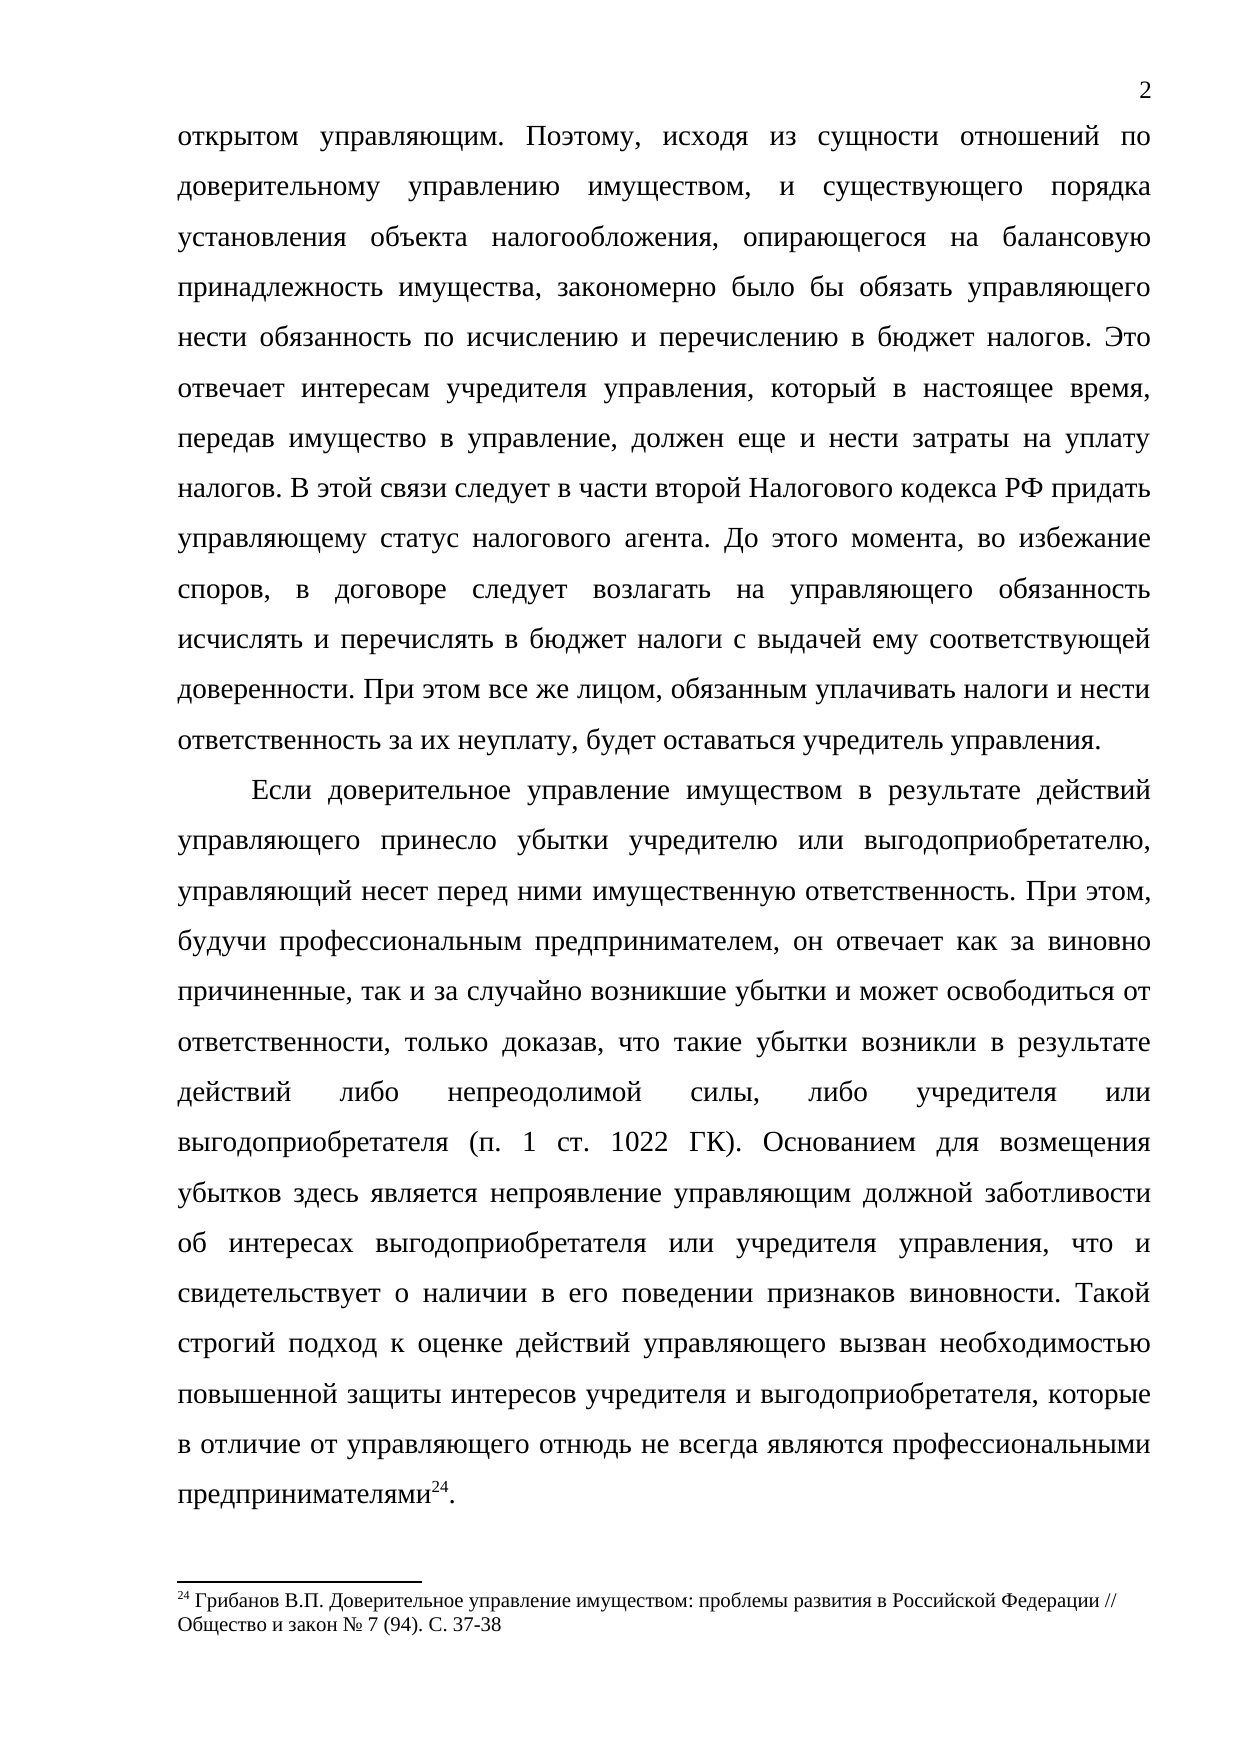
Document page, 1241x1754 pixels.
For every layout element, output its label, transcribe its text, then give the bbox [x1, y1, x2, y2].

text Если доверительное управление имуществом в результате действий управляющего принесло убытки учредителю или выгодоприобретателю, управляющий несет перед ними имущественную ответственность. При этом, будучи профессиональным предпринимателем, он отвечает как за виновно причиненные, так и за случайно возникшие убытки и может освободиться от ответственности, только доказав, что такие убытки возникли в результате действий либо непреодолимой силы, либо учредителя или выгодоприобретателя (п. 1 ст. 1022 ГК). Основанием для возмещения убытков здесь является непроявление управляющим должной заботливости об интересах выгодоприобретателя или учредителя управления, что и свидетельствует о наличии в его поведении признаков виновности. Такой строгий подход к оценке действий управляющего вызван необходимостью повышенной защиты интересов учредителя и выгодоприобретателя, которые в отличие от управляющего отнюдь не всегда являются профессиональными предпринимателями. [177, 772, 1152, 1510]
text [177, 118, 1152, 755]
